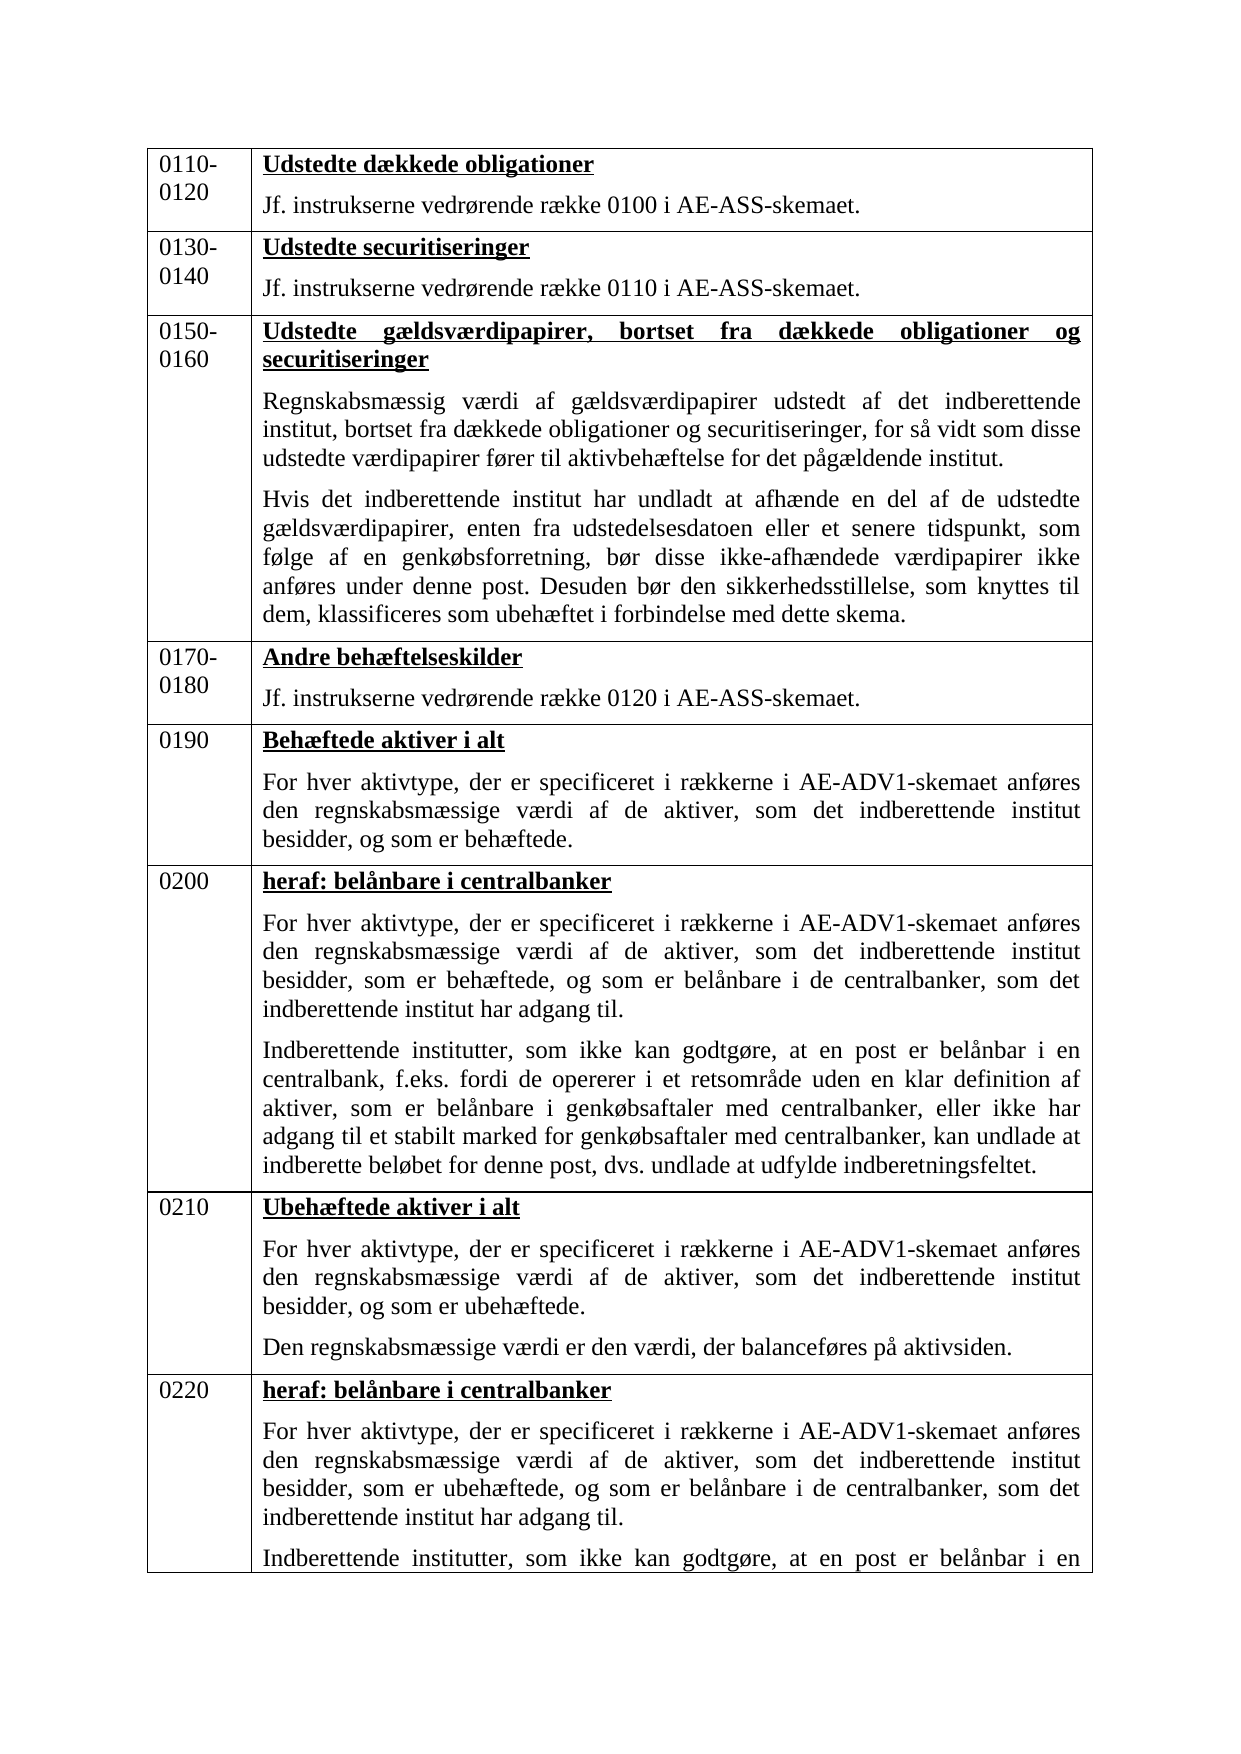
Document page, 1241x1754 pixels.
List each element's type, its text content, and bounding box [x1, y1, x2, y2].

table_cell 0170-0180 [148, 642, 251, 724]
table_cell Ubehæftede aktiver i alt For hver aktivtype, der er specificeret i rækkerne i AE-ADV1-skemaet anføres den regnskabsmæssige værdi af de aktiver, som det indberettende institut besidder, og som er ubehæftede. Den regnskabsmæssige værdi er den værdi, der balanceføres på aktivsiden. [252, 1193, 1092, 1374]
table_cell Andre behæftelseskilder Jf. instrukserne vedrørende række 0120 i AE-ASS-skemaet. [252, 642, 1092, 724]
table_cell Udstedte securitiseringer Jf. instrukserne vedrørende række 0110 i AE-ASS-skemaet. [252, 232, 1092, 315]
table_cell 0220 [148, 1375, 251, 1572]
table_cell 0150-0160 [148, 316, 251, 641]
table_cell 0200 [148, 866, 251, 1191]
table_cell Udstedte dækkede obligationer Jf. instrukserne vedrørende række 0100 i AE-ASS-skemaet. [252, 149, 1092, 231]
table_cell Udstedte gældsværdipapirer, bortset fra dækkede obligationer og securitiseringer Regnskabsmæssig værdi af gældsværdipapirer udstedt af det indberettende institut, bortset fra dækkede obligationer og securitiseringer, for så vidt som disse udstedte værdipapirer fører til aktivbehæftelse for det pågældende institut. Hvis det indberettende institut har undladt at afhænde en del af de udstedte gældsværdipapirer, enten fra udstedelsesdatoen eller et senere tidspunkt, som følge af en genkøbsforretning, bør disse ikke-afhændede værdipapirer ikke anføres under denne post. Desuden bør den sikkerhedsstillelse, som knyttes til dem, klassificeres som ubehæftet i forbindelse med dette skema. [252, 316, 1092, 641]
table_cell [252, 1375, 1092, 1572]
table_cell 0210 [148, 1193, 251, 1374]
table_cell 0130-0140 [148, 232, 251, 315]
table_cell heraf: belånbare i centralbanker For hver aktivtype, der er specificeret i rækkerne i AE-ADV1-skemaet anføres den regnskabsmæssige værdi af de aktiver, som det indberettende institut besidder, som er behæftede, og som er belånbare i de centralbanker, som det indberettende institut har adgang til. Indberettende institutter, som ikke kan godtgøre, at en post er belånbar i en centralbank, f.eks. fordi de opererer i et retsområde uden en klar definition af aktiver, som er belånbare i genkøbsaftaler med centralbanker, eller ikke har adgang til et stabilt marked for genkøbsaftaler med centralbanker, kan undlade at indberette beløbet for denne post, dvs. undlade at udfylde indberetningsfeltet. [252, 866, 1092, 1191]
table_cell 0190 [148, 725, 251, 865]
table_cell 0110-0120 [148, 149, 251, 231]
table_cell Behæftede aktiver i alt For hver aktivtype, der er specificeret i rækkerne i AE-ADV1-skemaet anføres den regnskabsmæssige værdi af de aktiver, som det indberettende institut besidder, og som er behæftede. [252, 725, 1092, 865]
